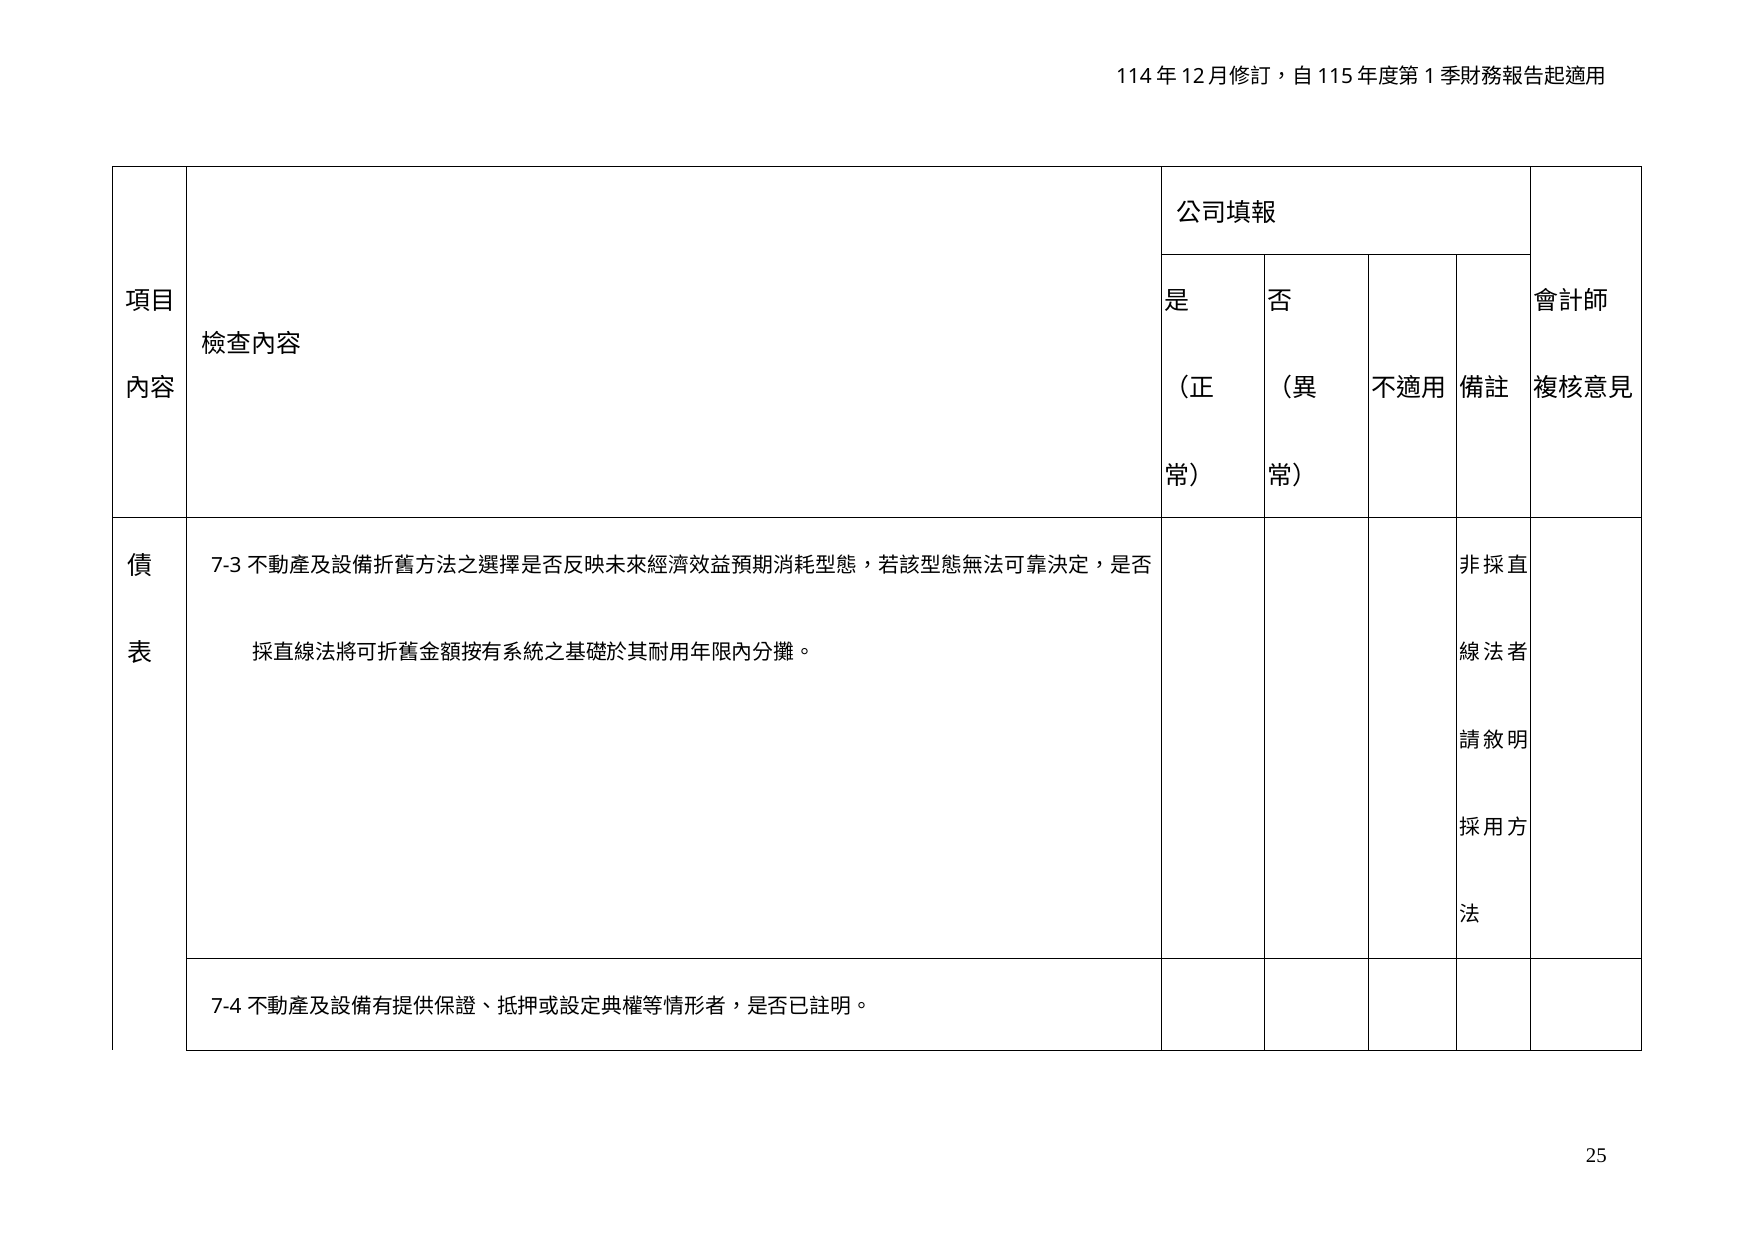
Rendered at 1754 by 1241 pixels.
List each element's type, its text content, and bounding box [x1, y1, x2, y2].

table_cell [1265, 959, 1368, 1050]
table_header 項目內容 [113, 167, 186, 517]
table_cell 是 （正常） [1162, 255, 1264, 517]
table_cell 7-3 不動產及設備折舊方法之選擇是否反映未來經濟效益預期消耗型態，若該型態無法可靠決定，是否採直線法將可折舊金額按有系統之基礎於其耐用年限內分攤。 [187, 518, 1161, 958]
table_cell [1457, 959, 1530, 1050]
table_cell 備註 [1457, 255, 1530, 517]
table_cell [1531, 959, 1641, 1050]
table_cell 否 （異常） [1265, 255, 1368, 517]
table_cell 不適用 [1369, 255, 1456, 517]
table_header 檢查內容 [187, 167, 1161, 517]
table_cell [1369, 959, 1456, 1050]
table_cell [1531, 518, 1641, 958]
table_cell 7-4 不動產及設備有提供保證、抵押或設定典權等情形者，是否已註明。 [187, 959, 1161, 1050]
table_cell [1162, 518, 1264, 958]
table_cell [1162, 959, 1264, 1050]
table_cell 非採直線法者請敘明採用方法 [1457, 518, 1530, 958]
table_header 會計師 複核意見 [1531, 167, 1641, 517]
table_cell [1369, 518, 1456, 958]
table_cell [1265, 518, 1368, 958]
table_header 公司填報 [1162, 167, 1530, 254]
